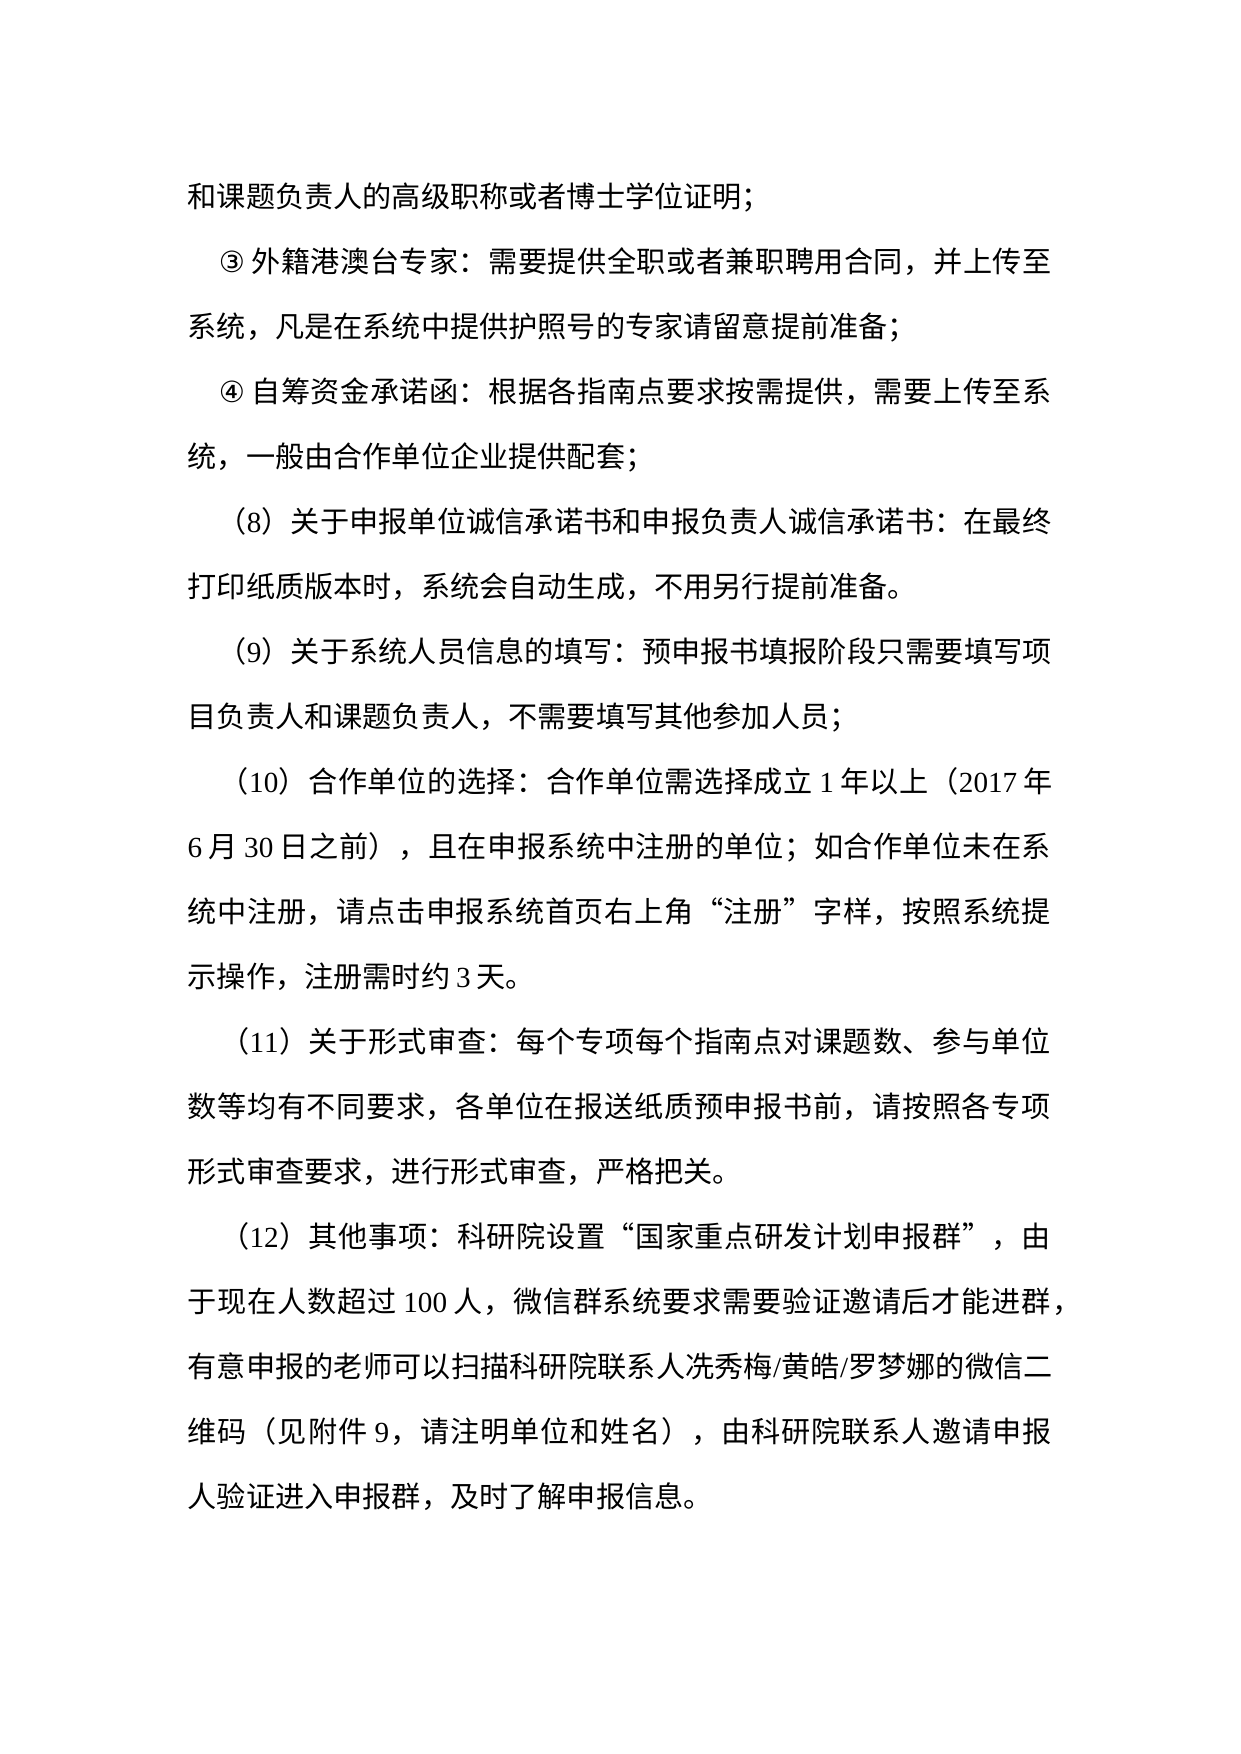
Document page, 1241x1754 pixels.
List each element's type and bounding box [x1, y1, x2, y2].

text [187, 162, 1053, 1527]
